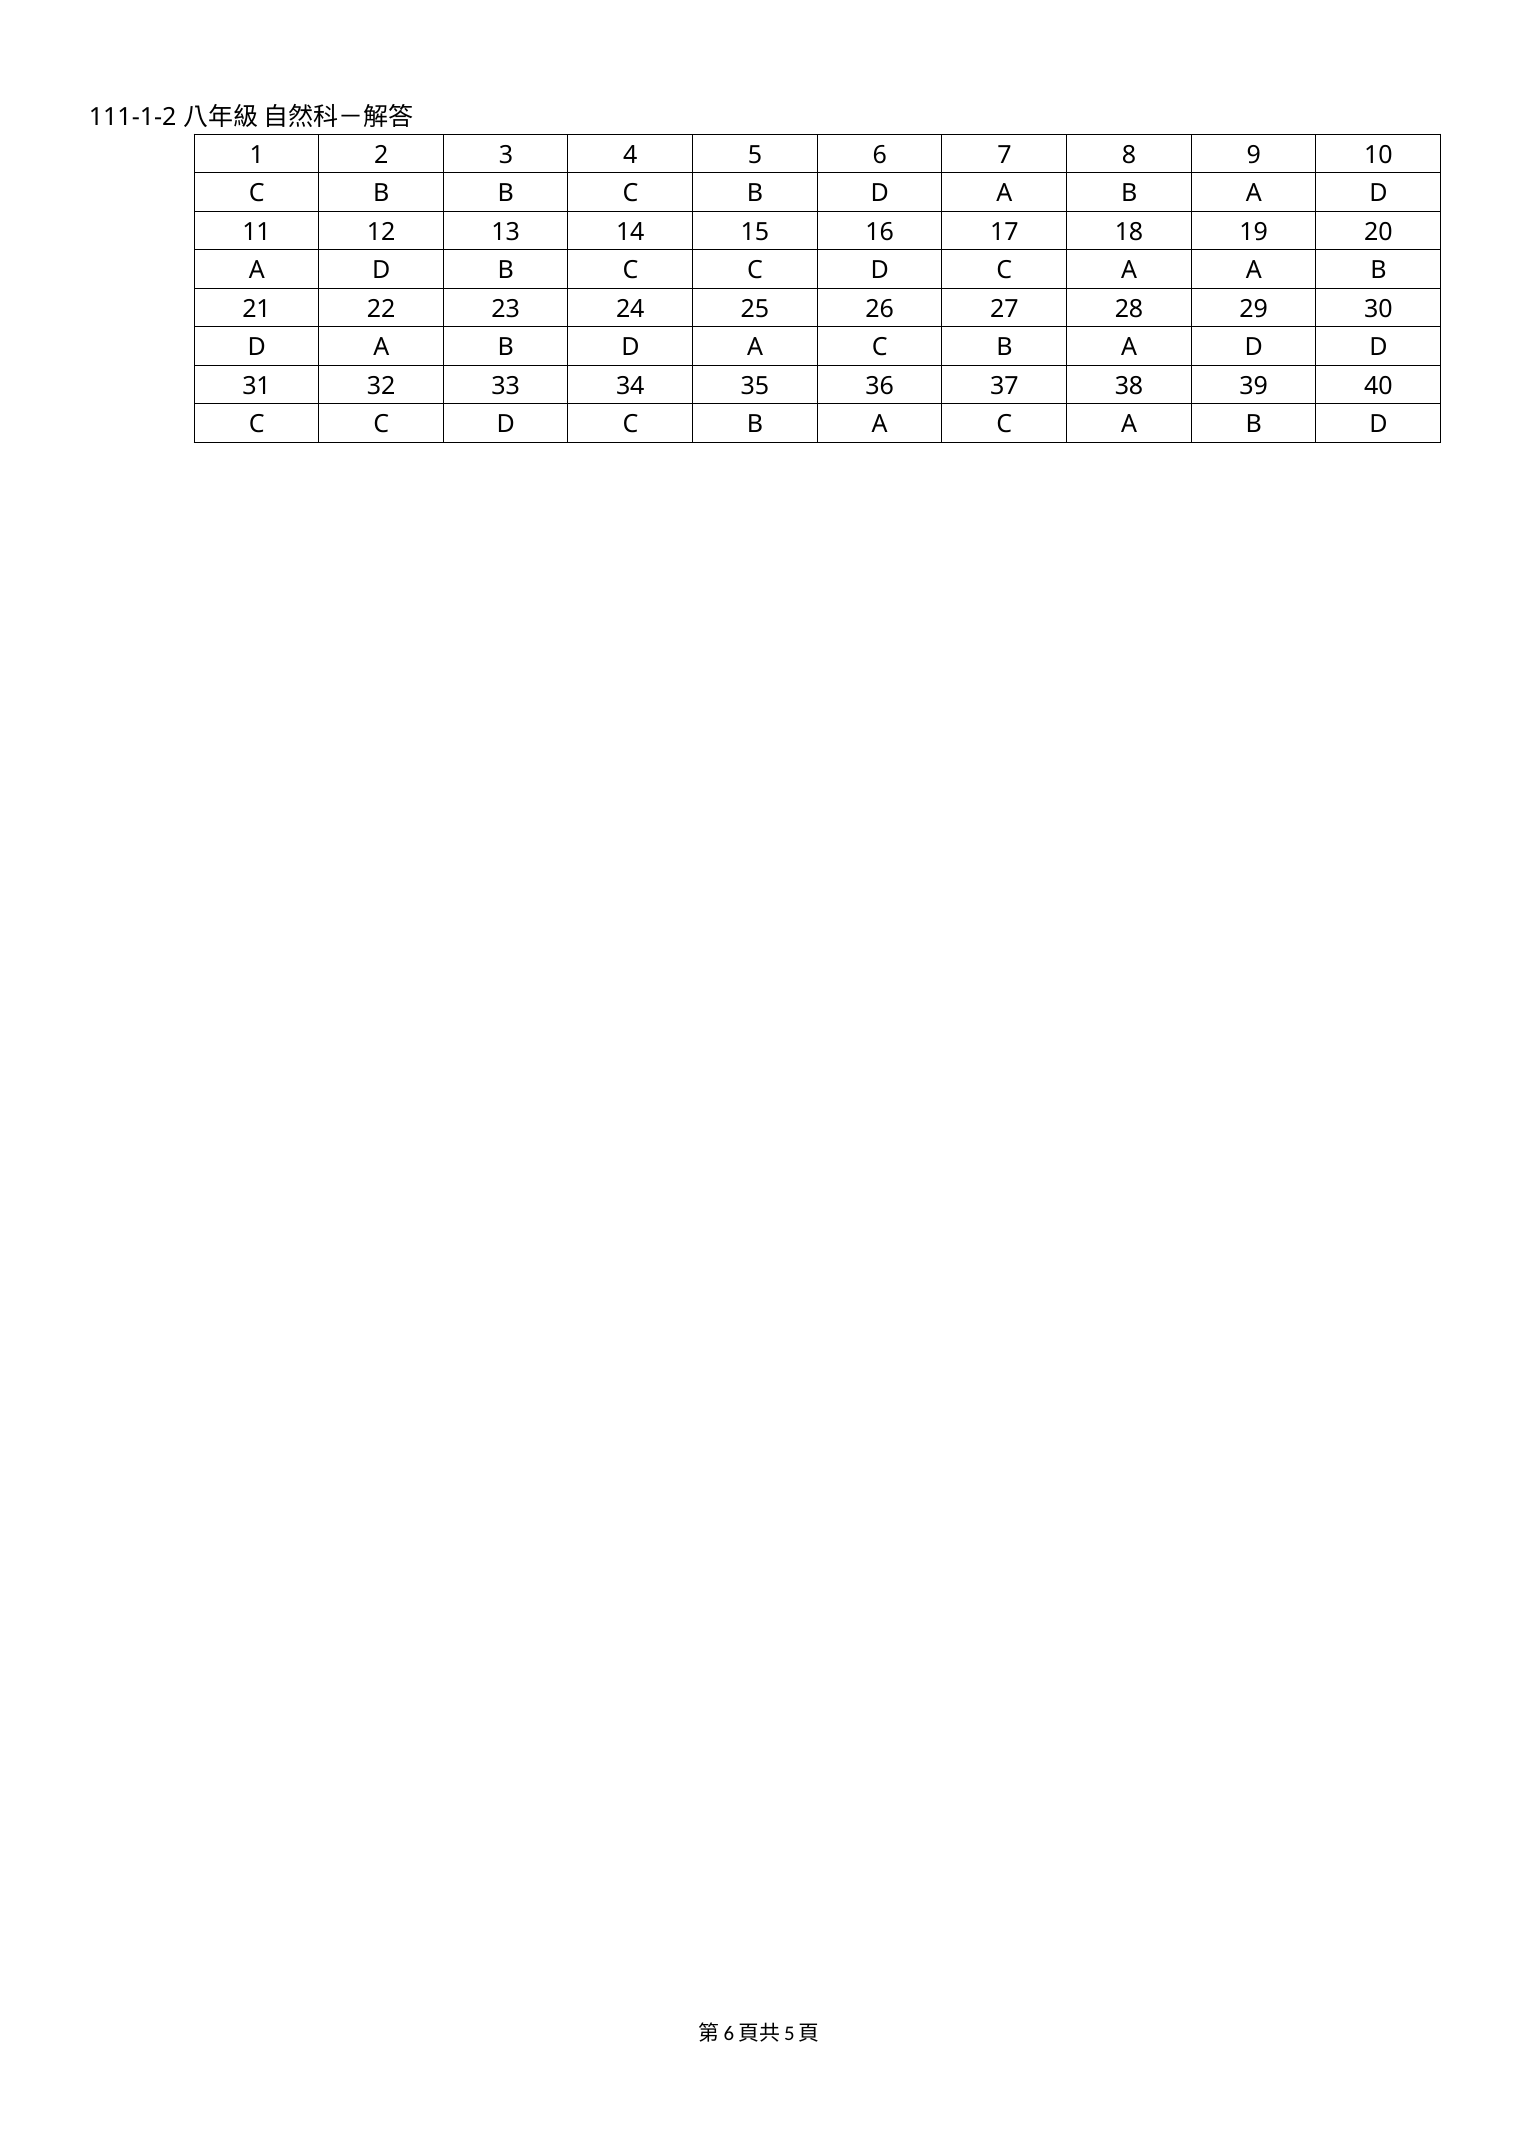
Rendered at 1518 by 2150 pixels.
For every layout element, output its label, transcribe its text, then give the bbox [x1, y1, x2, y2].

table_cell 19 [1192, 212, 1315, 249]
table_cell A [1192, 173, 1315, 211]
table_header 3 [444, 135, 567, 172]
table_cell 32 [319, 366, 443, 403]
table_cell C [942, 404, 1066, 442]
table_cell 25 [693, 289, 817, 326]
table_cell C [693, 250, 817, 288]
table_cell A [942, 173, 1066, 211]
table_cell A [1067, 327, 1191, 365]
table_cell 21 [195, 289, 318, 326]
table_cell 22 [319, 289, 443, 326]
table_cell D [818, 173, 941, 211]
table_cell 30 [1316, 289, 1440, 326]
table_header 10 [1316, 135, 1440, 172]
table_cell B [1192, 404, 1315, 442]
table_cell A [818, 404, 941, 442]
table_cell 40 [1316, 366, 1440, 403]
table_cell B [1316, 250, 1440, 288]
table_cell C [942, 250, 1066, 288]
table_cell D [1316, 327, 1440, 365]
table_cell B [319, 173, 443, 211]
text 111-1-2 八年級 自然科－解答 [89, 96, 1429, 133]
table_cell C [568, 404, 692, 442]
table_header 1 [195, 135, 318, 172]
table_cell B [1067, 173, 1191, 211]
table_header 5 [693, 135, 817, 172]
table_cell D [444, 404, 567, 442]
table_cell 17 [942, 212, 1066, 249]
table_cell 38 [1067, 366, 1191, 403]
table_cell 37 [942, 366, 1066, 403]
table_cell 29 [1192, 289, 1315, 326]
table_cell D [1316, 404, 1440, 442]
table_header 4 [568, 135, 692, 172]
table_cell D [195, 327, 318, 365]
table_cell 26 [818, 289, 941, 326]
table_cell B [942, 327, 1066, 365]
table_cell D [568, 327, 692, 365]
table_cell C [568, 173, 692, 211]
table_cell C [319, 404, 443, 442]
table_cell A [195, 250, 318, 288]
table_cell 23 [444, 289, 567, 326]
table_cell 24 [568, 289, 692, 326]
table_cell 15 [693, 212, 817, 249]
table_cell A [319, 327, 443, 365]
table_header 6 [818, 135, 941, 172]
table_cell 35 [693, 366, 817, 403]
table_cell 20 [1316, 212, 1440, 249]
table_cell C [195, 404, 318, 442]
table_cell D [319, 250, 443, 288]
table_cell 34 [568, 366, 692, 403]
table_cell 28 [1067, 289, 1191, 326]
table_cell C [568, 250, 692, 288]
table_cell B [693, 404, 817, 442]
table_cell B [444, 327, 567, 365]
table_cell 12 [319, 212, 443, 249]
table_header 9 [1192, 135, 1315, 172]
table_cell 11 [195, 212, 318, 249]
table_header 8 [1067, 135, 1191, 172]
table_cell 18 [1067, 212, 1191, 249]
table_cell B [444, 250, 567, 288]
table_cell A [1067, 250, 1191, 288]
table_cell B [693, 173, 817, 211]
table_cell C [818, 327, 941, 365]
table_cell 36 [818, 366, 941, 403]
table_cell 31 [195, 366, 318, 403]
table_cell 13 [444, 212, 567, 249]
table_cell B [444, 173, 567, 211]
table_header 2 [319, 135, 443, 172]
table_cell 33 [444, 366, 567, 403]
table_cell A [1067, 404, 1191, 442]
table_cell A [693, 327, 817, 365]
table_cell 14 [568, 212, 692, 249]
table_cell A [1192, 250, 1315, 288]
table_cell 27 [942, 289, 1066, 326]
table_cell 39 [1192, 366, 1315, 403]
table_cell D [1192, 327, 1315, 365]
table_cell D [818, 250, 941, 288]
table_cell C [195, 173, 318, 211]
table_header 7 [942, 135, 1066, 172]
table_cell 16 [818, 212, 941, 249]
table_cell D [1316, 173, 1440, 211]
